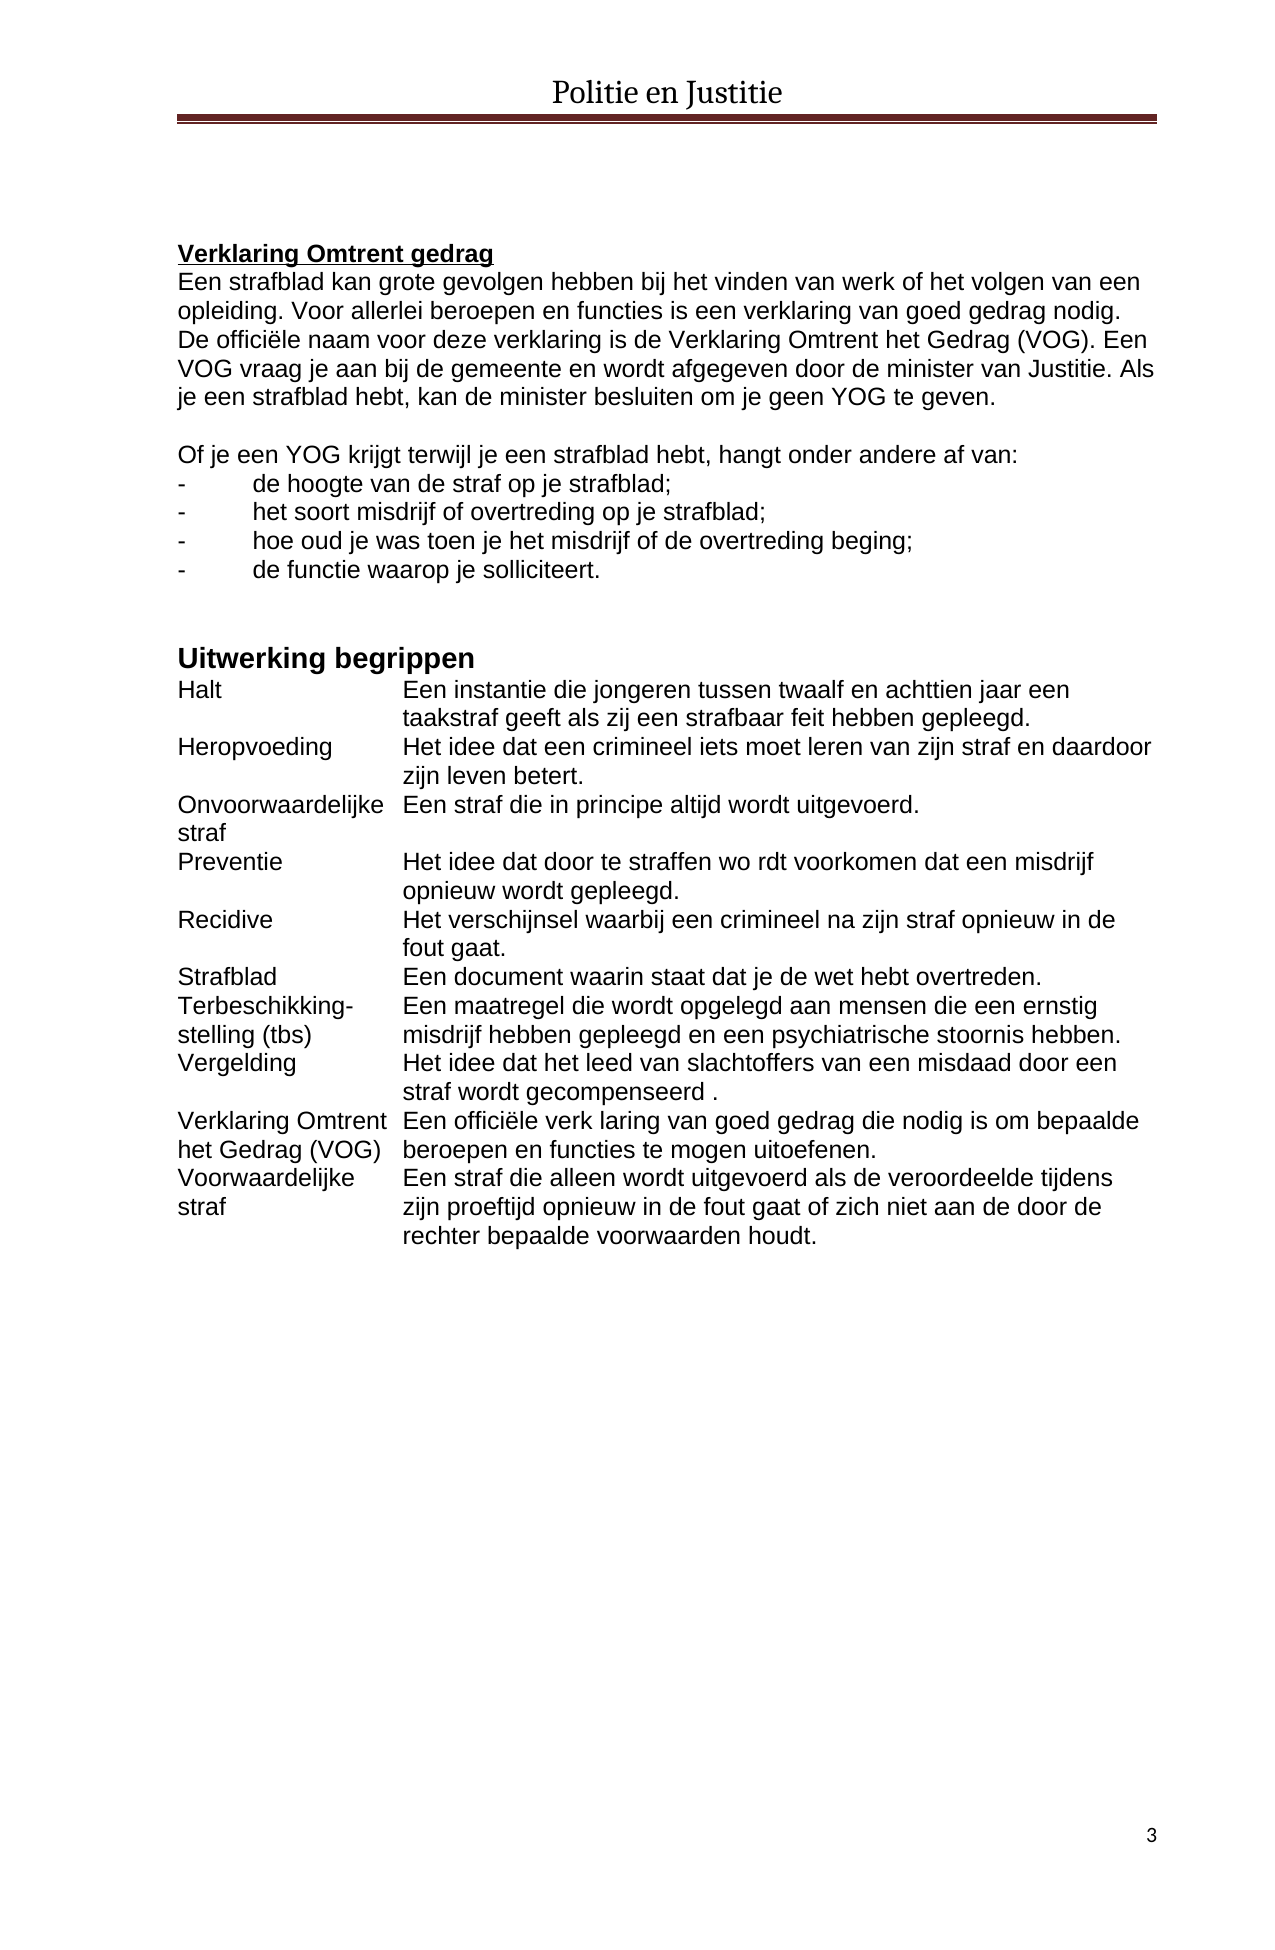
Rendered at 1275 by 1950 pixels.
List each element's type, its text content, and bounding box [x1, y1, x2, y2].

text Verklaring Omtrent Een officiële verk laring van goed gedrag die nodig is om bepaalde [177, 1106, 1157, 1135]
text - de hoogte van de straf op je strafblad; [177, 469, 1157, 497]
text Verklaring Omtrent gedrag [177, 239, 1157, 267]
text straf [177, 818, 1157, 847]
text - hoe oud je was toen je het misdrijf of de overtreding beging; [177, 526, 1157, 555]
text - het soort misdrijf of overtreding op je strafblad; [177, 497, 1157, 526]
text Uitwerking begrippen [177, 641, 1157, 675]
text Strafblad Een document waarin staat dat je de wet hebt overtreden. [177, 962, 1157, 991]
text Preventie Het idee dat door te straffen wo rdt voorkomen dat een misdrijf opnieuw wordt gepleegd. [177, 847, 1157, 905]
text Onvoorwaardelijke Een straf die in principe altijd wordt uitgevoerd. [177, 790, 1157, 818]
text Halt Een instantie die jongeren tussen twaalf en achttien jaar een taakstraf geeft als zij een strafbaar feit hebben gepleegd. [177, 675, 1157, 732]
text Recidive Het verschijnsel waarbij een crimineel na zijn straf opnieuw in de fout gaat. [177, 905, 1157, 962]
text rechter bepaalde voorwaarden houdt. [327, 1221, 1157, 1250]
text het Gedrag (VOG) beroepen en functies te mogen uitoefenen. [177, 1135, 1157, 1163]
text - de functie waarop je solliciteert. [177, 555, 1157, 584]
text Voorwaardelijke Een straf die alleen wordt uitgevoerd als de veroordeelde tijdens straf zijn proeftijd opnieuw in de fout gaat of zich niet aan de door de [177, 1163, 1157, 1221]
text Heropvoeding Het idee dat een crimineel iets moet leren van zijn straf en daardoor zijn leven betert. [177, 732, 1157, 790]
text Een strafblad kan grote gevolgen hebben bij het vinden van werk of het volgen van een opleiding. Voor allerlei beroepen en functies is een verklaring van goed gedrag nodig. De officiële naam voor deze verklaring is de Verklaring Omtrent het Gedrag (VOG). Een VOG vraag je aan bij de gemeente en wordt afgegeven door de minister van Justitie. Als je een strafblad hebt, kan de minister besluiten om je geen YOG te geven. [177, 267, 1157, 411]
text Of je een YOG krijgt terwijl je een strafblad hebt, hangt onder andere af van: [177, 440, 1157, 469]
text Vergelding Het idee dat het leed van slachtoffers van een misdaad door een straf wordt gecompenseerd . [177, 1048, 1157, 1106]
text Terbeschikking- Een maatregel die wordt opgelegd aan mensen die een ernstig stelling (tbs) misdrijf hebben gepleegd en een psychiatrische stoornis hebben. [177, 991, 1157, 1048]
